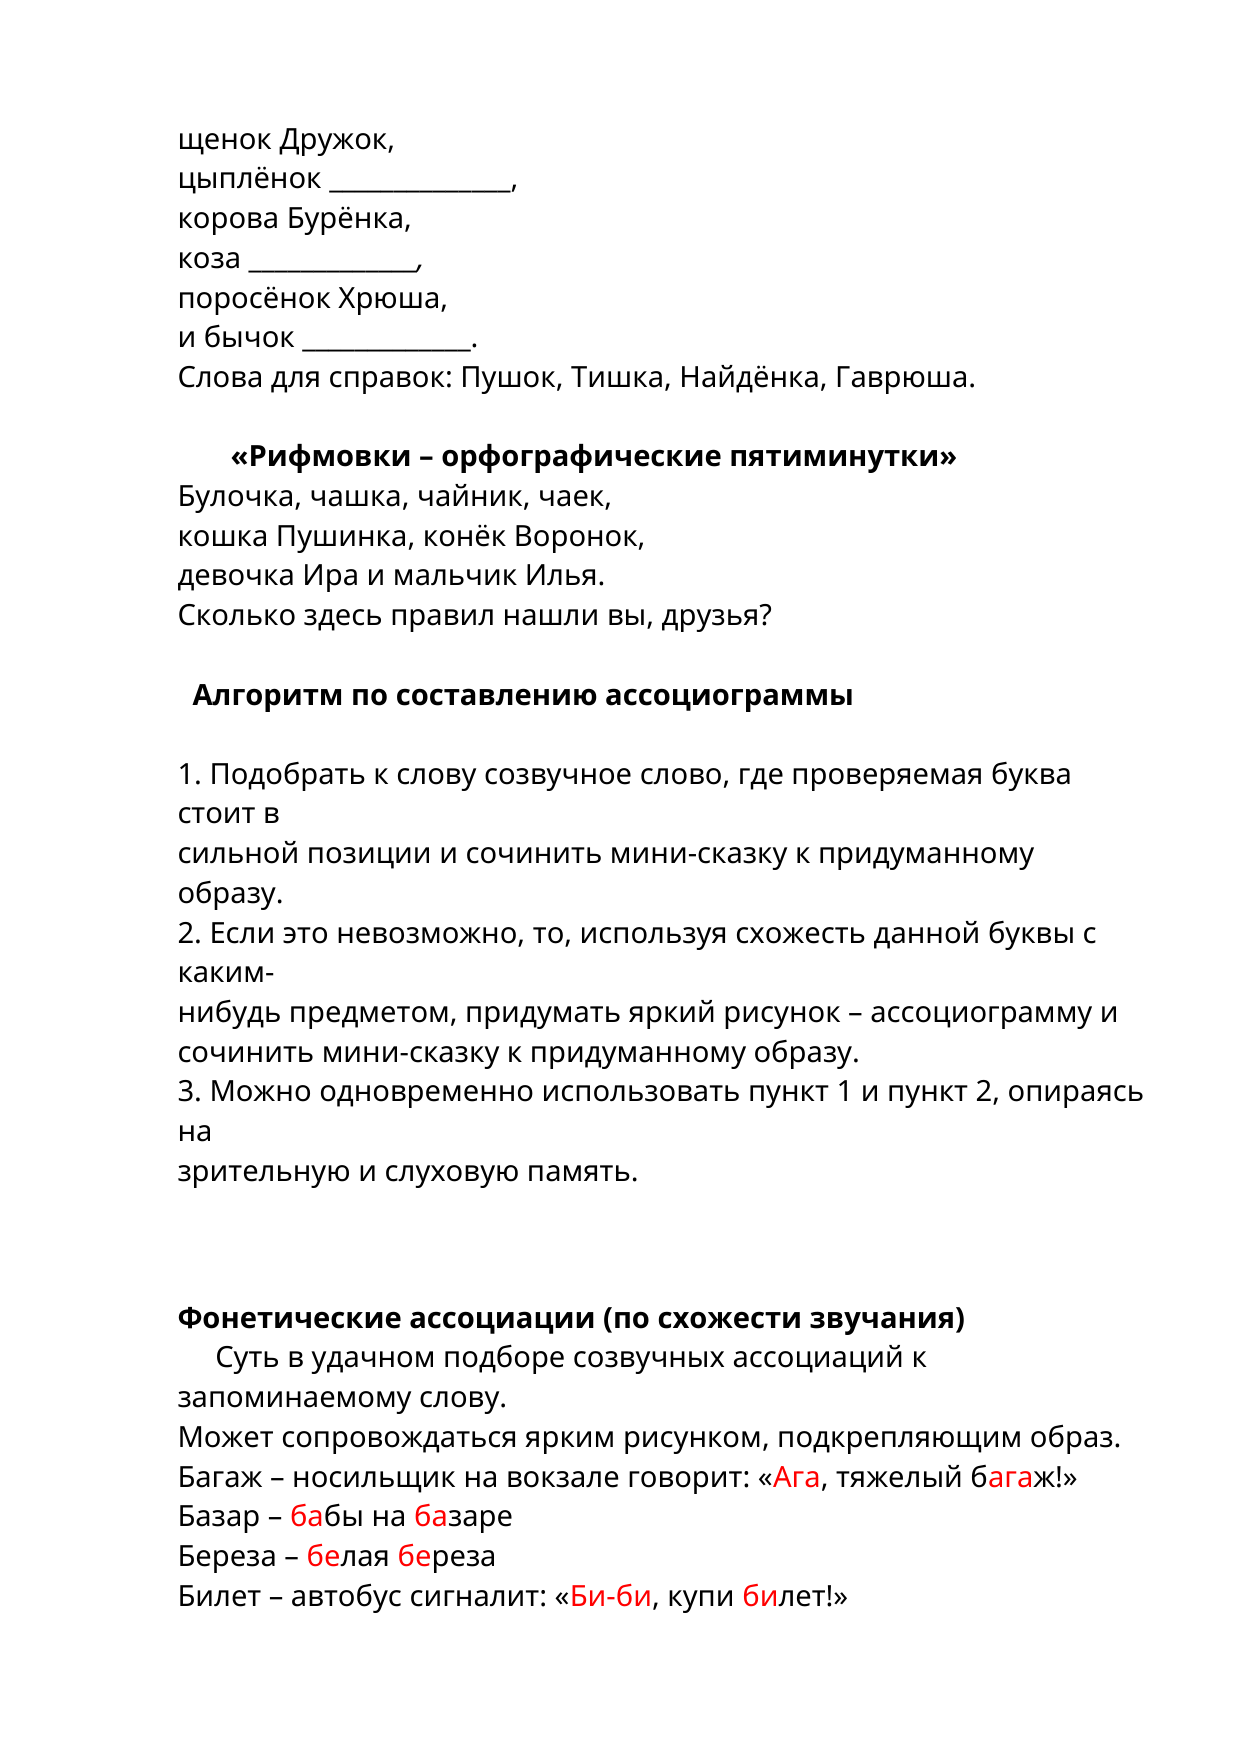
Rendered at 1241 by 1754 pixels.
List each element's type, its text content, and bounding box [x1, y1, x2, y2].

text Алгоритм по составлению ассоциограммы [177, 674, 1152, 713]
text Фонетические ассоциации (по схожести звучания) [177, 1297, 1152, 1337]
text 1. Подобрать к слову созвучное слово, где проверяемая буква стоит в [177, 753, 1152, 832]
text Базар – бабы на базаре [177, 1496, 1152, 1535]
text Багаж – носильщик на вокзале говорит: «Ага, тяжелый багаж!» [177, 1456, 1152, 1496]
text поросёнок Хрюша, [177, 277, 1152, 317]
text Билет – автобус сигналит: «Би-би, купи билет!» [177, 1575, 1152, 1614]
text Суть в удачном подборе созвучных ассоциаций к запоминаемому слову. [177, 1337, 1152, 1416]
text щенок Дружок, [177, 118, 1152, 158]
text зрительную и слуховую память. [177, 1150, 1152, 1190]
text девочка Ира и мальчик Илья. [177, 555, 1152, 594]
text кошка Пушинка, конёк Воронок, [177, 515, 1152, 555]
text и бычок _____________. [177, 317, 1152, 356]
text образу. [177, 872, 1152, 912]
text нибудь предметом, придумать яркий рисунок – ассоциограмму и сочинить мини-сказку к придуманному образу. [177, 991, 1152, 1071]
text цыплёнок ______________, [177, 158, 1152, 197]
text Может сопровождаться ярким рисунком, подкрепляющим образ. [177, 1416, 1152, 1456]
text корова Бурёнка, [177, 197, 1152, 237]
text Слова для справок: Пушок, Тишка, Найдёнка, Гаврюша. [177, 356, 1152, 396]
text коза _____________, [177, 237, 1152, 277]
text Сколько здесь правил нашли вы, друзья? [177, 594, 1152, 634]
text сильной позиции и сочинить мини-сказку к придуманному [177, 832, 1152, 872]
text Береза – белая береза [177, 1535, 1152, 1575]
text 2. Если это невозможно, то, используя схожесть данной буквы с каким- [177, 912, 1152, 991]
text 3. Можно одновременно использовать пункт 1 и пункт 2, опираясь на [177, 1071, 1152, 1150]
text Булочка, чашка, чайник, чаек, [177, 475, 1152, 515]
text «Рифмовки – орфографические пятиминутки» [177, 436, 1152, 475]
